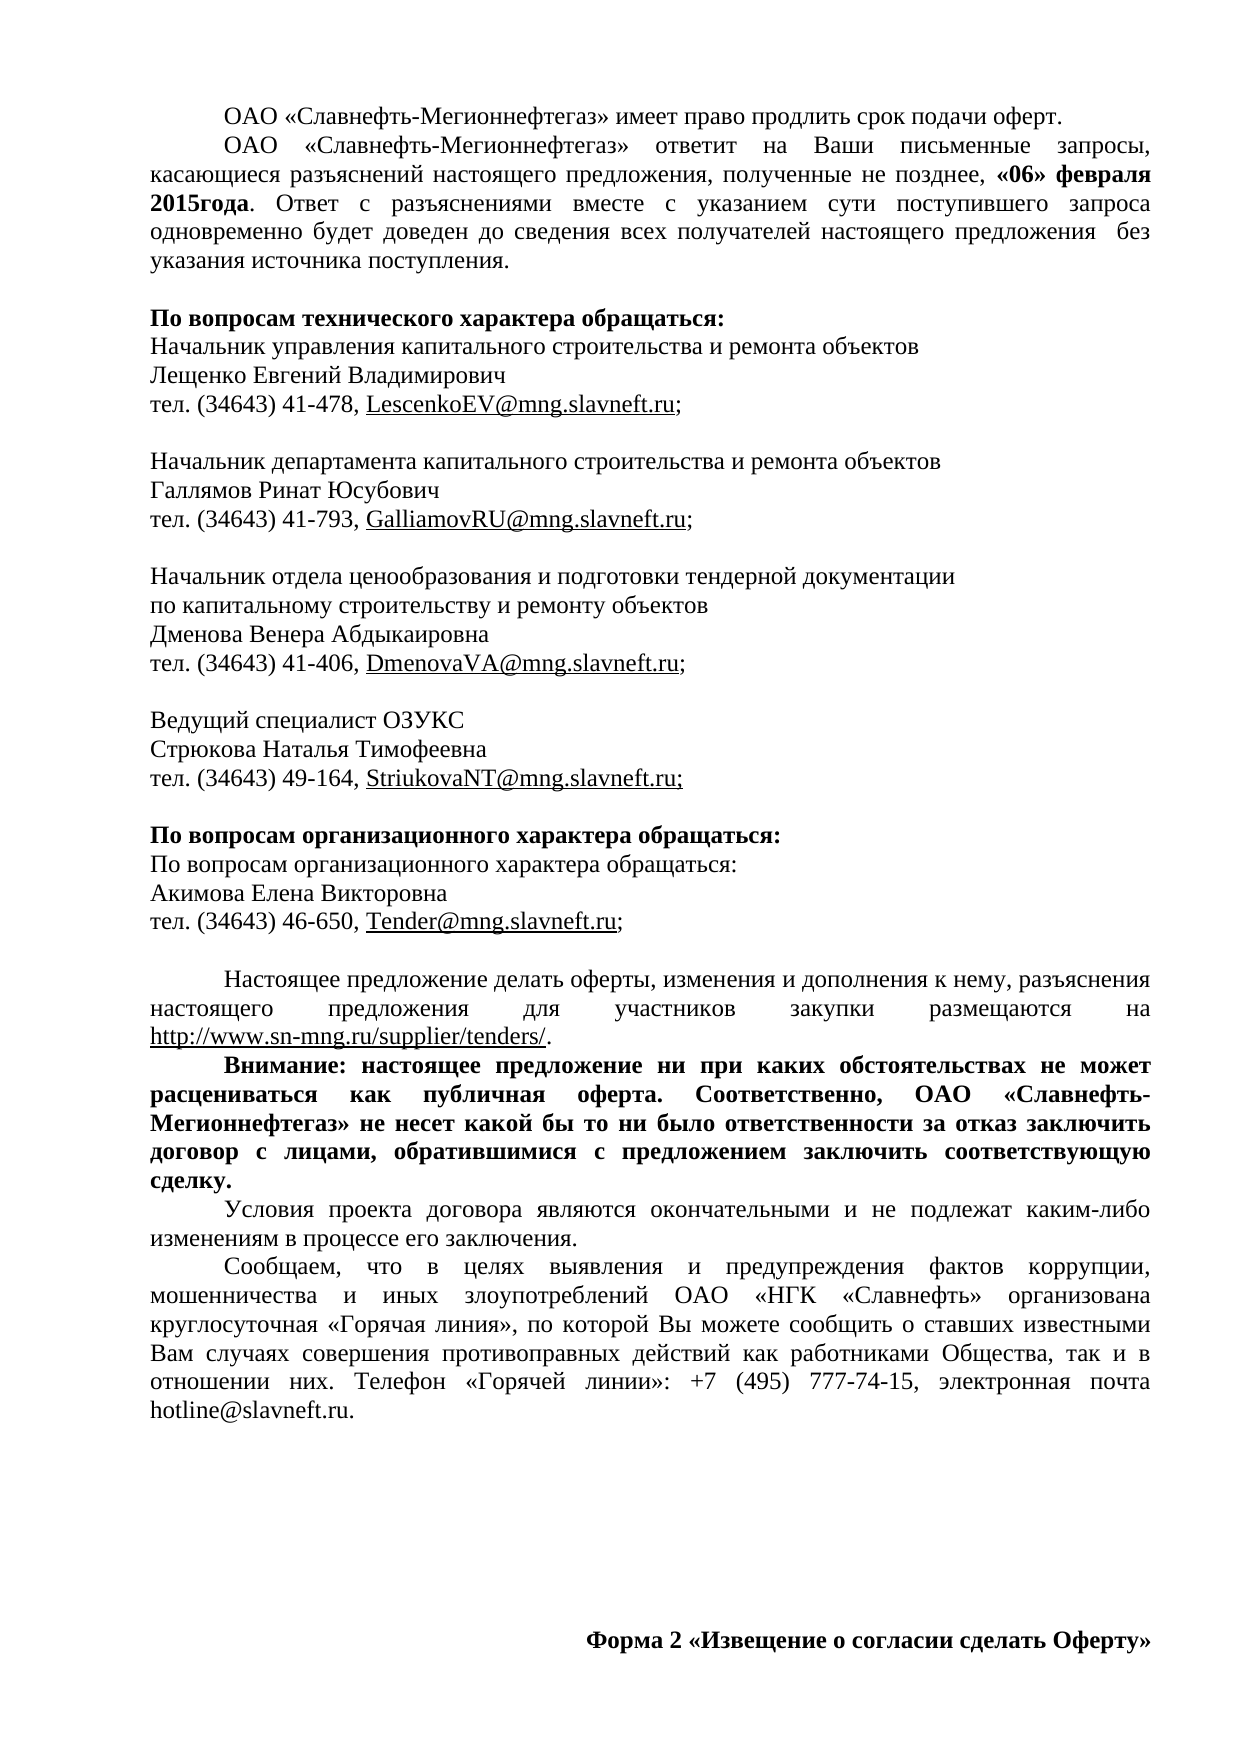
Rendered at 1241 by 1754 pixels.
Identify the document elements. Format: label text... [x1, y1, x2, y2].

text Начальник департамента капитального строительства и ремонта объектов [150, 446, 1152, 475]
text Лещенко Евгений Владимирович [150, 360, 1152, 389]
text тел. (34643) 41-478, LescenkoEV@mng.slavneft.ru; [150, 389, 1152, 418]
text тел. (34643) 46-650, Tender@mng.slavneft.ru; [150, 906, 1152, 935]
text ОАО «Славнефть-Мегионнефтегаз» имеет право продлить срок подачи оферт. [150, 101, 1152, 130]
text Начальник отдела ценообразования и подготовки тендерной документации [150, 561, 1152, 590]
text По вопросам технического характера обращаться: [150, 303, 1152, 331]
text ОАО «Славнефть-Мегионнефтегаз» ответит на Ваши письменные запросы, касающиеся разъяснений настоящего предложения, полученные не позднее, «06» февраля 2015года. Ответ с разъяснениями вместе с указанием сути поступившего запроса одновременно будет доведен до сведения всех получателей настоящего предложения без указания источника поступления. [150, 130, 1152, 274]
text по капитальному строительству и ремонту объектов [150, 590, 1152, 619]
text Дменова Венера Абдыкаировна [150, 619, 1152, 648]
text Начальник управления капитального строительства и ремонта объектов [150, 331, 1152, 360]
text Форма 2 «Извещение о согласии сделать Оферту» [150, 1625, 1152, 1654]
text По вопросам организационного характера обращаться: [150, 849, 1152, 878]
text Галлямов Ринат Юсубович [150, 475, 1152, 504]
text По вопросам организационного характера обращаться: [150, 820, 1152, 849]
text Стрюкова Наталья Тимофеевна [150, 734, 1152, 763]
text Сообщаем, что в целях выявления и предупреждения фактов коррупции, мошенничества и иных злоупотреблений ОАО «НГК «Славнефть» организована круглосуточная «Горячая линия», по которой Вы можете сообщить о ставших известными Вам случаях совершения противоправных действий как работниками Общества, так и в отношении них. Телефон «Горячей линии»: +7 (495) 777-74-15, электронная почта hotline@slavneft.ru. [150, 1251, 1152, 1424]
text Ведущий специалист ОЗУКС [150, 705, 1152, 734]
text Акимова Елена Викторовна [150, 878, 1152, 906]
text тел. (34643) 41-793, GalliamovRU@mng.slavneft.ru; [150, 504, 1152, 533]
text Внимание: настоящее предложение ни при каких обстоятельствах не может расцениваться как публичная оферта. Соответственно, ОАО «Славнефть-Мегионнефтегаз» не несет какой бы то ни было ответственности за отказ заключить договор с лицами, обратившимися с предложением заключить соответствующую сделку. [150, 1050, 1152, 1194]
text тел. (34643) 49-164, StriukovaNT@mng.slavneft.ru; [150, 763, 1152, 791]
text Условия проекта договора являются окончательными и не подлежат каким-либо изменениям в процессе его заключения. [150, 1194, 1152, 1251]
text Настоящее предложение делать оферты, изменения и дополнения к нему, разъяснения настоящего предложения для участников закупки размещаются на http://www.sn-mng.ru/supplier/tenders/. [150, 964, 1152, 1050]
text тел. (34643) 41-406, DmenovaVA@mng.slavneft.ru; [150, 648, 1152, 676]
